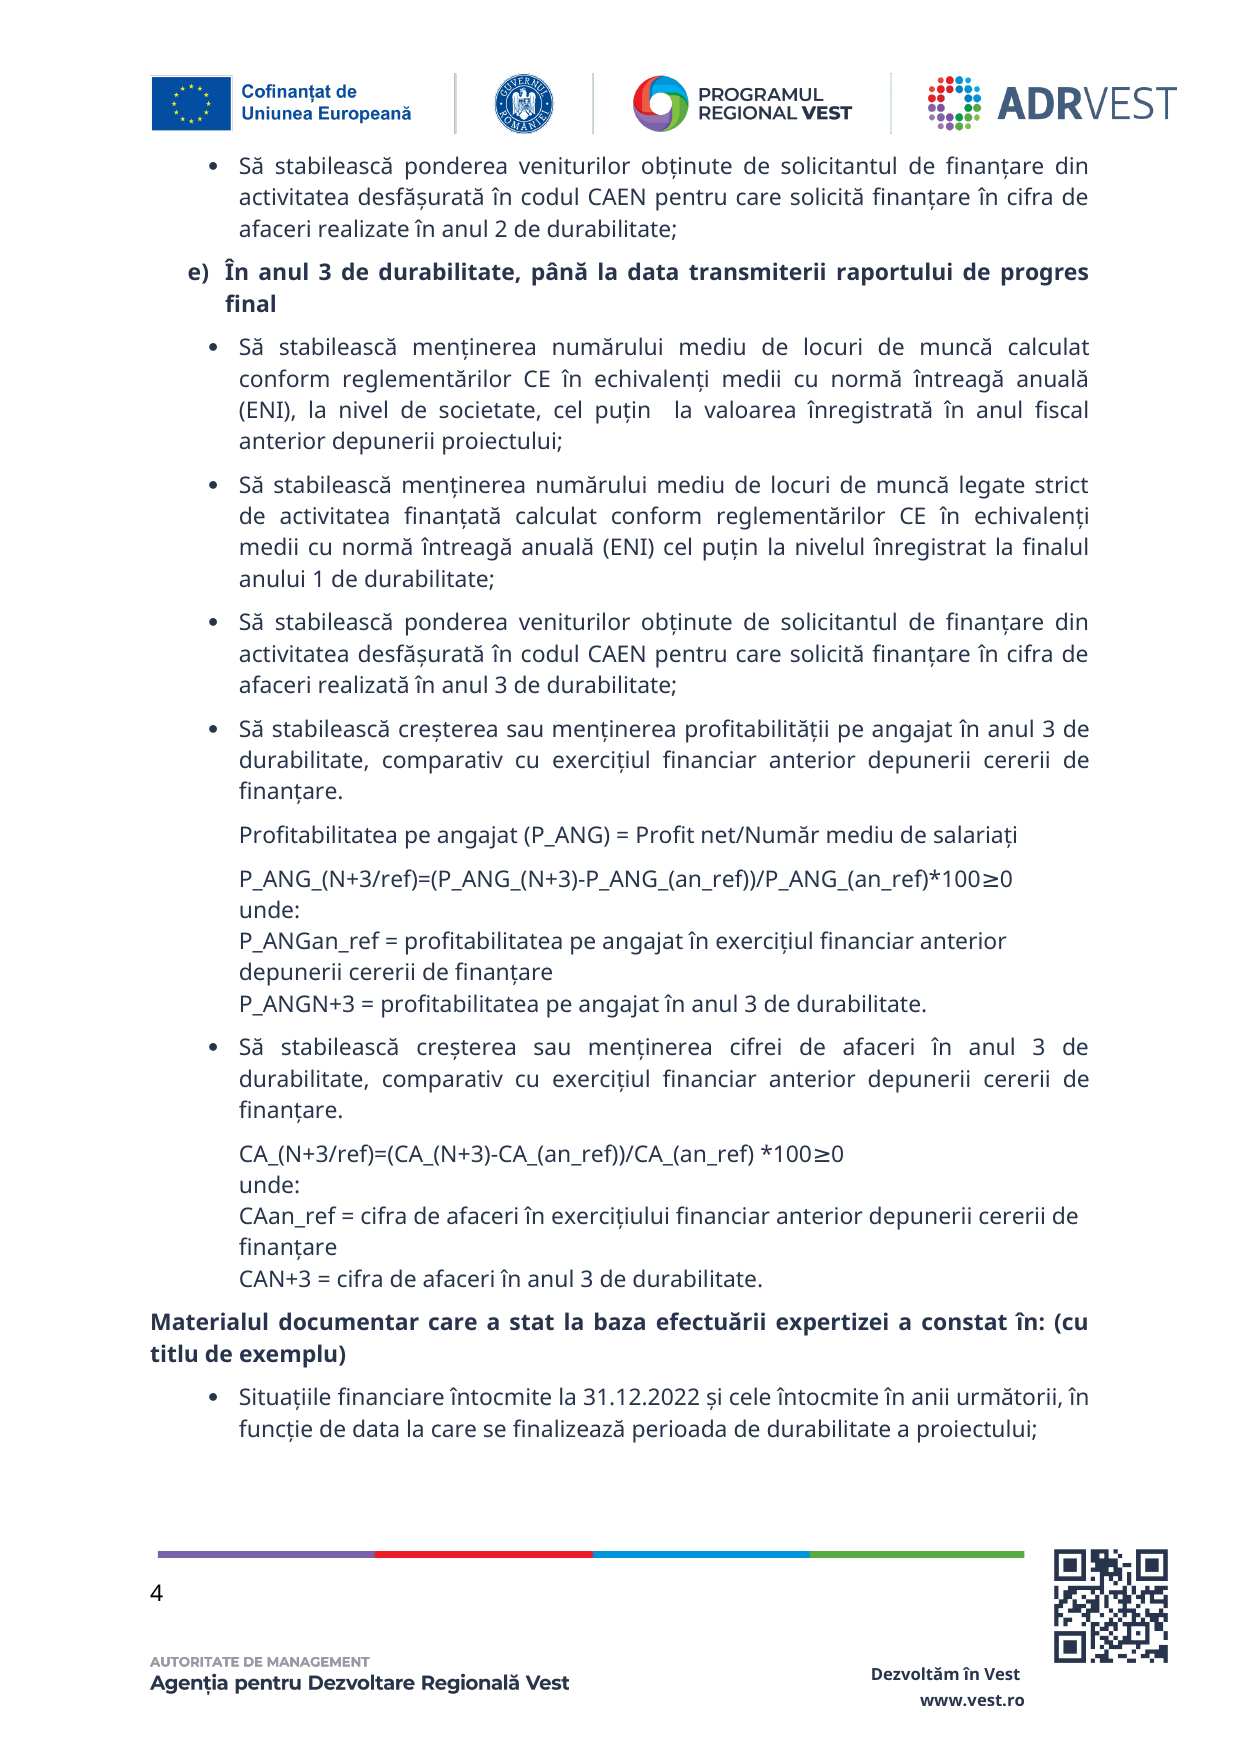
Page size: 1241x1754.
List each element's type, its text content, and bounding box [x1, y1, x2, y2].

list Să stabilească creșterea sau menținerea cifrei de afaceri în anul 3 de durabilitate, comparativ cu exercițiul financiar anterior depunerii cererii de finanțare. [209, 1031, 1090, 1125]
list P_ANG_(N+3/ref)=(P_ANG_(N+3)-P_ANG_(an_ref))/P_ANG_(an_ref)*100≥0 unde: P_ANGan_ref = profitabilitatea pe angajat în exercițiul financiar anterior depunerii cererii de finanțare P_ANGN+3 = profitabilitatea pe angajat în anul 3 de durabilitate. [239, 862, 1090, 1019]
list Să stabilească ponderea veniturilor obținute de solicitantul de finanțare din activitatea desfășurată în codul CAEN pentru care solicită finanțare în cifra de afaceri realizată în anul 3 de durabilitate; [209, 606, 1090, 700]
text Materialul documentar care a stat la baza efectuării expertizei a constat în: (cu titlu de exemplu) [150, 1306, 1090, 1369]
list Să stabilească creșterea sau menținerea profitabilității pe angajat în anul 3 de durabilitate, comparativ cu exercițiul financiar anterior depunerii cererii de finanțare. [209, 712, 1090, 806]
picture [1046, 1541, 1177, 1672]
list În anul 3 de durabilitate, până la data transmiterii raportului de progres final [187, 256, 1090, 319]
list Profitabilitatea pe angajat (P_ANG) = Profit net/Număr mediu de salariați [239, 819, 1090, 850]
list Situațiile financiare întocmite la 31.12.2022 și cele întocmite în anii următorii, în funcție de data la care se finalizează perioada de durabilitate a proiectului; [209, 1381, 1090, 1444]
list CA_(N+3/ref)=(CA_(N+3)-CA_(an_ref))/CA_(an_ref) *100≥0 unde: CAan_ref = cifra de afaceri în exercițiului financiar anterior depunerii cererii de finanțare CAN+3 = cifra de afaceri în anul 3 de durabilitate. [239, 1137, 1090, 1294]
list Să stabilească ponderea veniturilor obținute de solicitantul de finanțare din activitatea desfășurată în codul CAEN pentru care solicită finanțare în cifra de afaceri realizate în anul 2 de durabilitate; [209, 150, 1090, 244]
picture [150, 73, 1177, 134]
